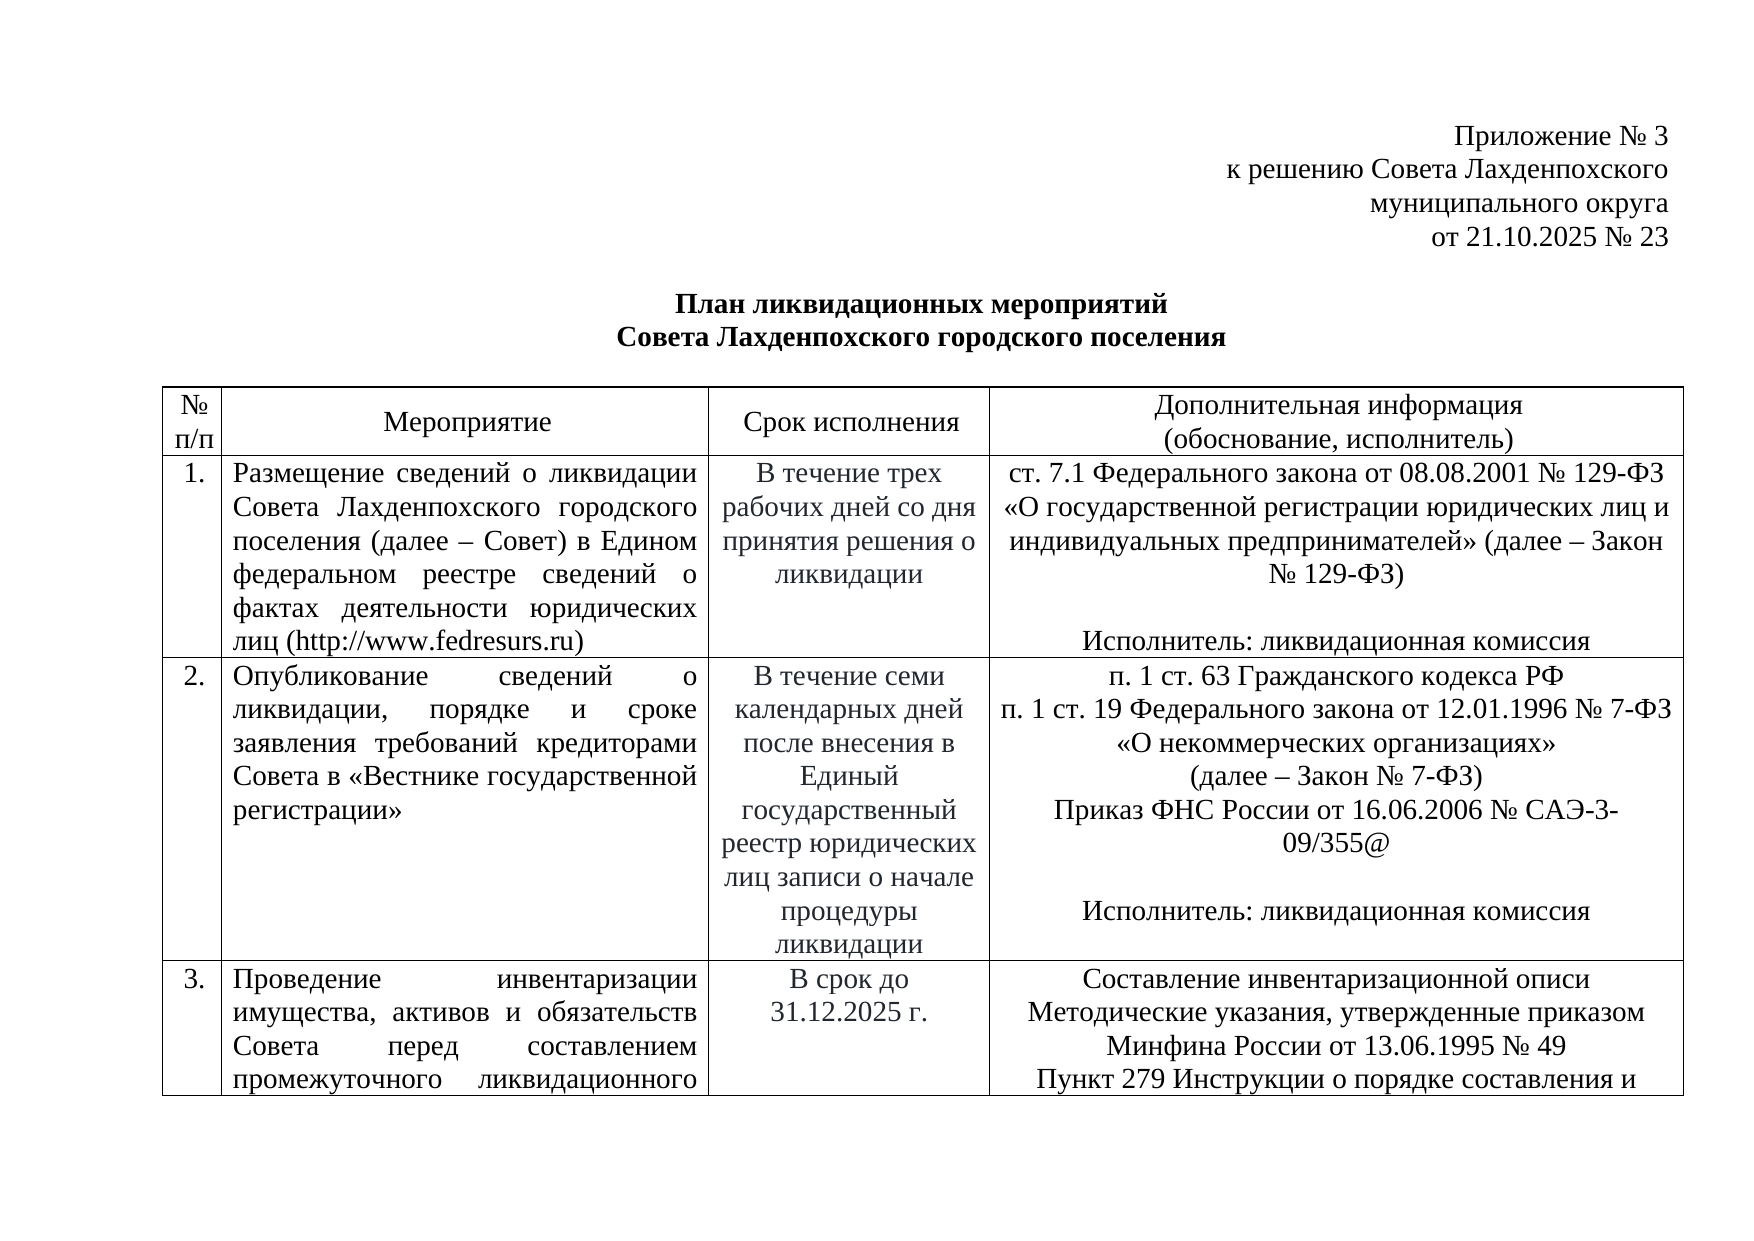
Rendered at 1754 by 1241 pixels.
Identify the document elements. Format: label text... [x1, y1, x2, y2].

text Приложение № 3 [709, 118, 1668, 152]
table_header Срок исполнения [709, 388, 989, 454]
table_cell п. 1 ст. 63 Гражданского кодекса РФ п. 1 ст. 19 Федерального закона от 12.01.1996 № 7-ФЗ «О некоммерческих организациях» (далее – Закон № 7-ФЗ) Приказ ФНС России от 16.06.2006 № САЭ-3-09/355@ Исполнитель: ликвидационная комиссия [990, 658, 1683, 960]
table_cell 2. [163, 658, 221, 960]
table_header Дополнительная информация (обоснование, исполнитель) [990, 388, 1683, 454]
table_cell В течение трех рабочих дней со дня принятия решения о ликвидации [709, 456, 989, 657]
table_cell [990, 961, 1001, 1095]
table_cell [709, 961, 989, 1095]
text Совета Лахденпохского городского поселения [177, 319, 1665, 353]
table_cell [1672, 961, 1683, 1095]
table_header Мероприятие [222, 388, 708, 454]
table_cell 3. [163, 961, 221, 1095]
text от 21.10.2025 № 23 [177, 219, 1668, 252]
table_header № п/п [163, 388, 221, 454]
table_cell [222, 961, 708, 1095]
table_cell 1. [163, 456, 221, 657]
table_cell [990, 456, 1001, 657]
table_cell Размещение сведений о ликвидации Совета Лахденпохского городского поселения (далее – Совет) в Едином федеральном реестре сведений о фактах деятельности юридических лиц (http://www.fedresurs.ru) [222, 456, 708, 657]
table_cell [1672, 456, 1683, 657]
text муниципального округа [177, 185, 1668, 219]
table_cell Опубликование сведений о ликвидации, порядке и сроке заявления требований кредиторами Совета в «Вестнике государственной регистрации» [222, 658, 708, 960]
text План ликвидационных мероприятий [177, 286, 1665, 319]
table_cell В течение семи календарных дней после внесения в Единый государственный реестр юридических лиц записи о начале процедуры ликвидации [709, 658, 989, 960]
text к решению Совета Лахденпохского [177, 152, 1668, 185]
